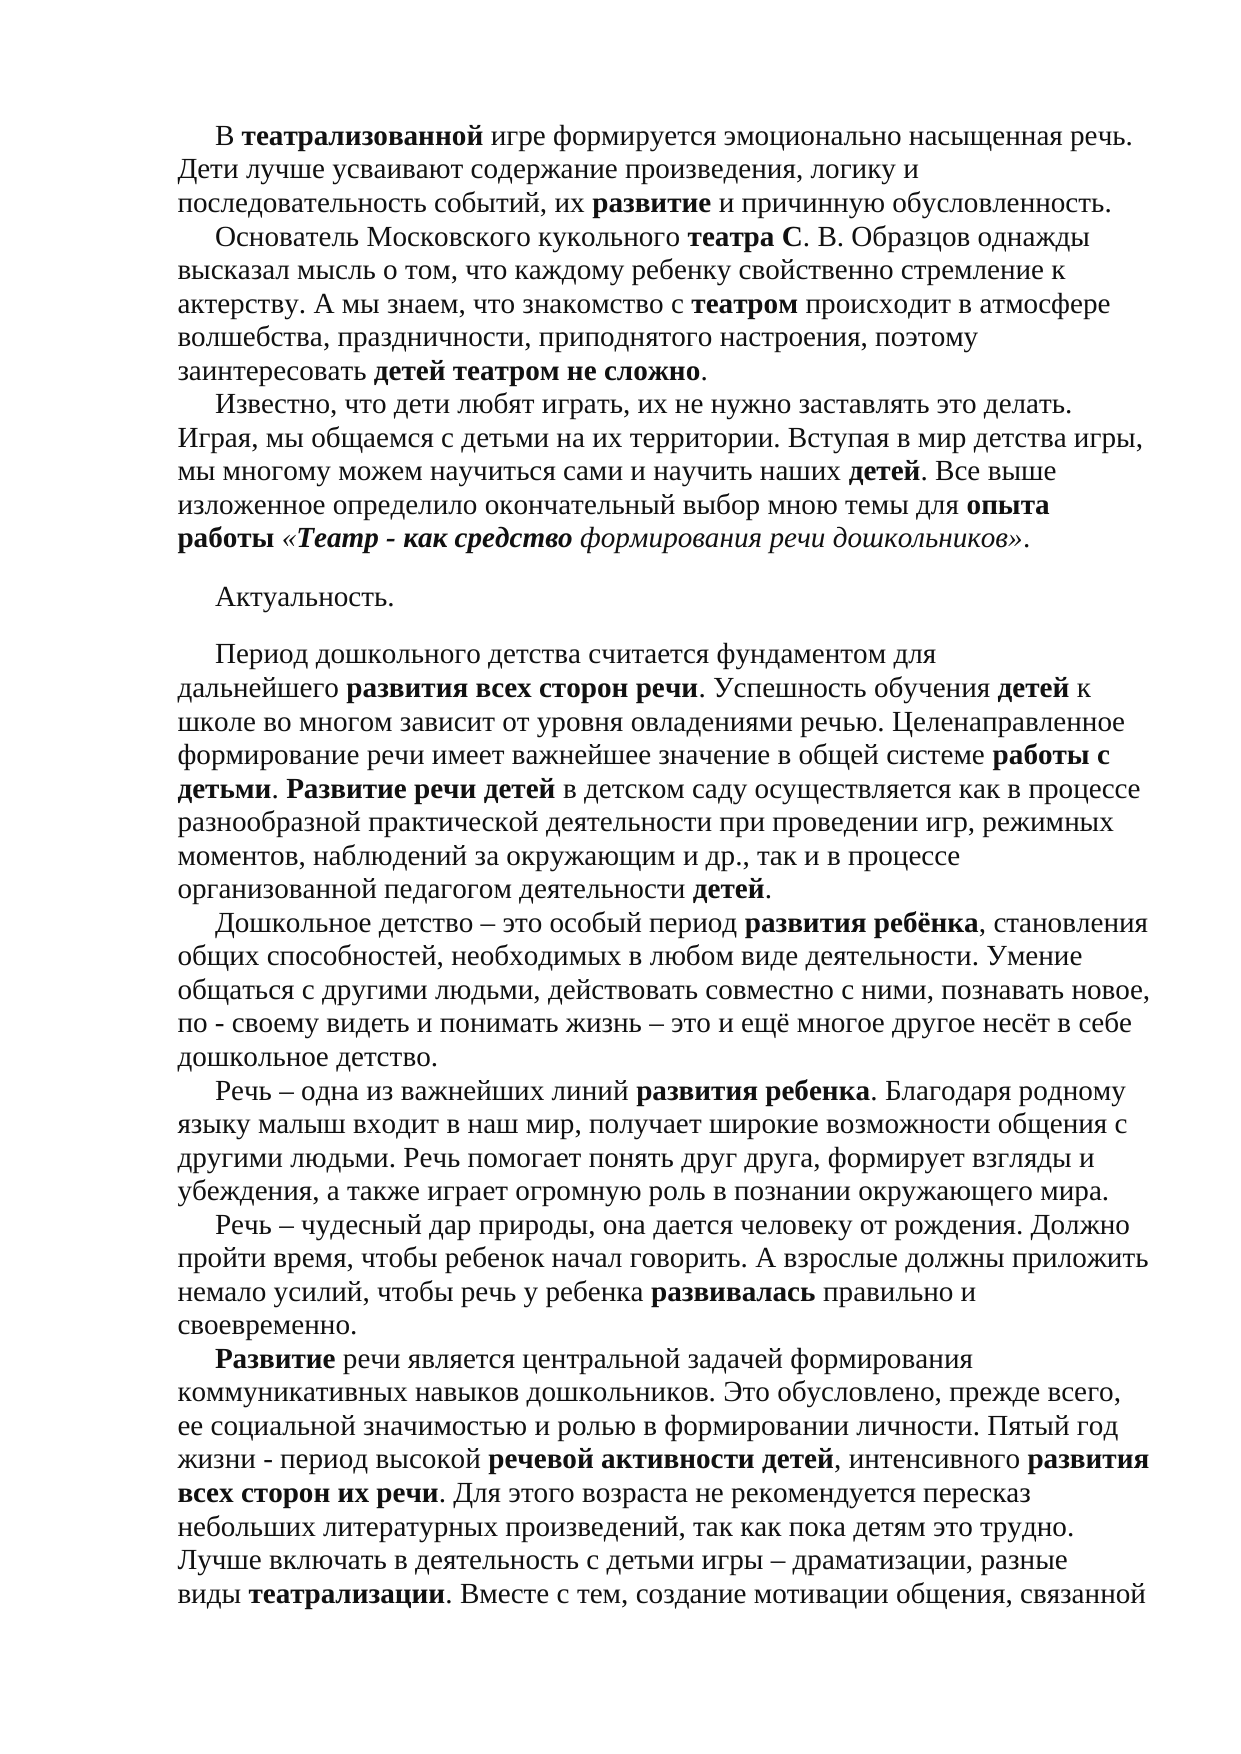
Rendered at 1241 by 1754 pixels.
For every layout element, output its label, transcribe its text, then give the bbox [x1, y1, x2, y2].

text В театрализованной игре формируется эмоционально насыщенная речь. Дети лучше усваивают содержание произведения, логику и последовательность событий, их развитие и причинную обусловленность. [177, 118, 1152, 219]
text Речь – одна из важнейших линий развития ребенка. Благодаря родному языку малыш входит в наш мир, получает широкие возможности общения с другими людьми. Речь помогает понять друг друга, формирует взгляды и убеждения, а также играет огромную роль в познании окружающего мира. [177, 1073, 1152, 1207]
text Основатель Московского кукольного театра С. В. Образцов однажды высказал мысль о том, что каждому ребенку свойственно стремление к актерству. А мы знаем, что знакомство с театром происходит в атмосфере волшебства, праздничности, приподнятого настроения, поэтому заинтересовать детей театром не сложно. [177, 219, 1152, 386]
text Дошкольное детство – это особый период развития ребёнка, становления общих способностей, необходимых в любом виде деятельности. Умение общаться с другими людьми, действовать совместно с ними, познавать новое, по - своему видеть и понимать жизнь – это и ещё многое другое несёт в себе дошкольное детство. [177, 905, 1152, 1073]
text Речь – чудесный дар природы, она дается человеку от рождения. Должно пройти время, чтобы ребенок начал говорить. А взрослые должны приложить немало усилий, чтобы речь у ребенка развивалась правильно и своевременно. [177, 1207, 1152, 1341]
text Известно, что дети любят играть, их не нужно заставлять это делать. Играя, мы общаемся с детьми на их территории. Вступая в мир детства игры, мы многому можем научиться сами и научить наших детей. Все выше изложенное определило окончательный выбор мною темы для опыта работы «Театр - как средство формирования речи дошкольников». [177, 386, 1152, 554]
text Актуальность. [177, 579, 1152, 612]
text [177, 1341, 1152, 1609]
text Период дошкольного детства считается фундаментом для дальнейшего развития всех сторон речи. Успешность обучения детей к школе во многом зависит от уровня овладениями речью. Целенаправленное формирование речи имеет важнейшее значение в общей системе работы с детьми. Развитие речи детей в детском саду осуществляется как в процессе разнообразной практической деятельности при проведении игр, режимных моментов, наблюдений за окружающим и др., так и в процессе организованной педагогом деятельности детей. [177, 637, 1152, 905]
